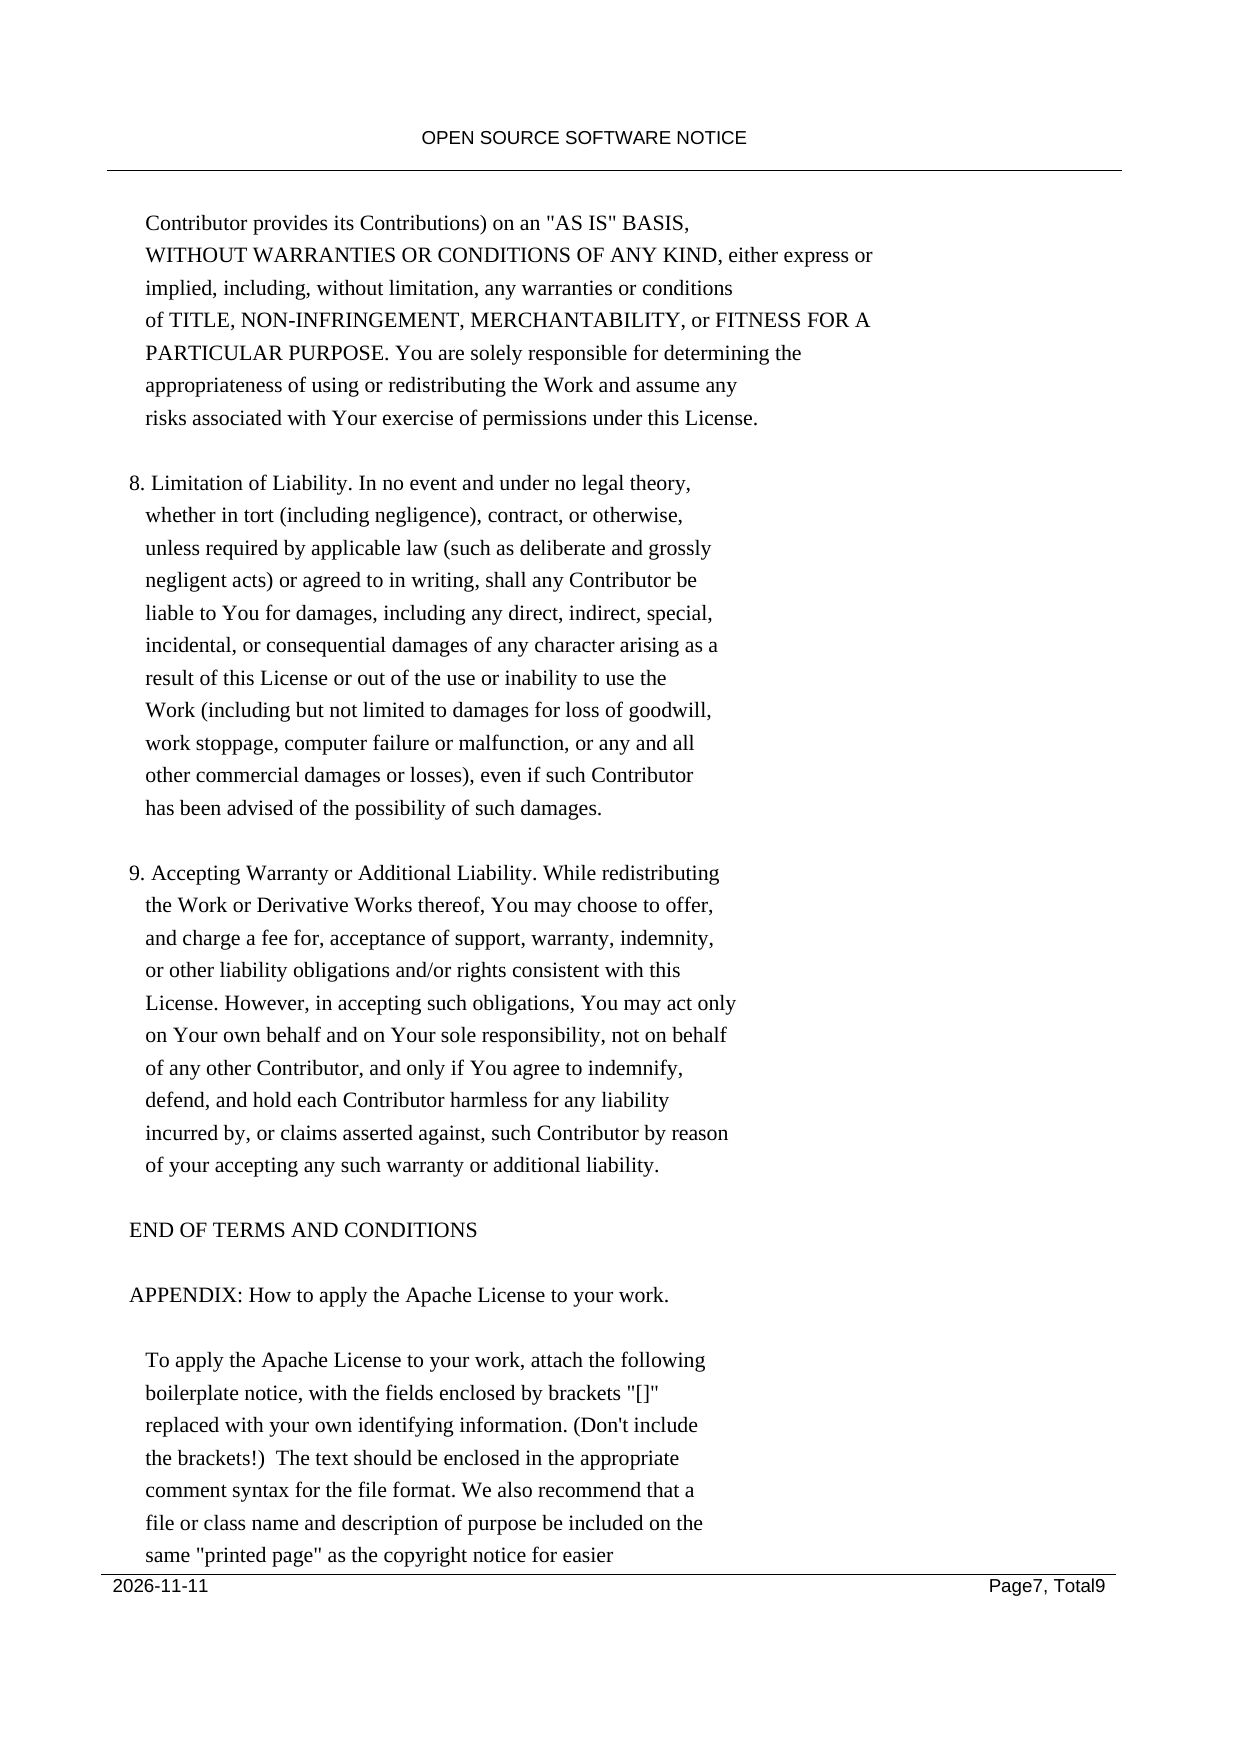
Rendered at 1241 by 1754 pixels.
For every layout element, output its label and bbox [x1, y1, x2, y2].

text [112, 206, 1128, 1571]
